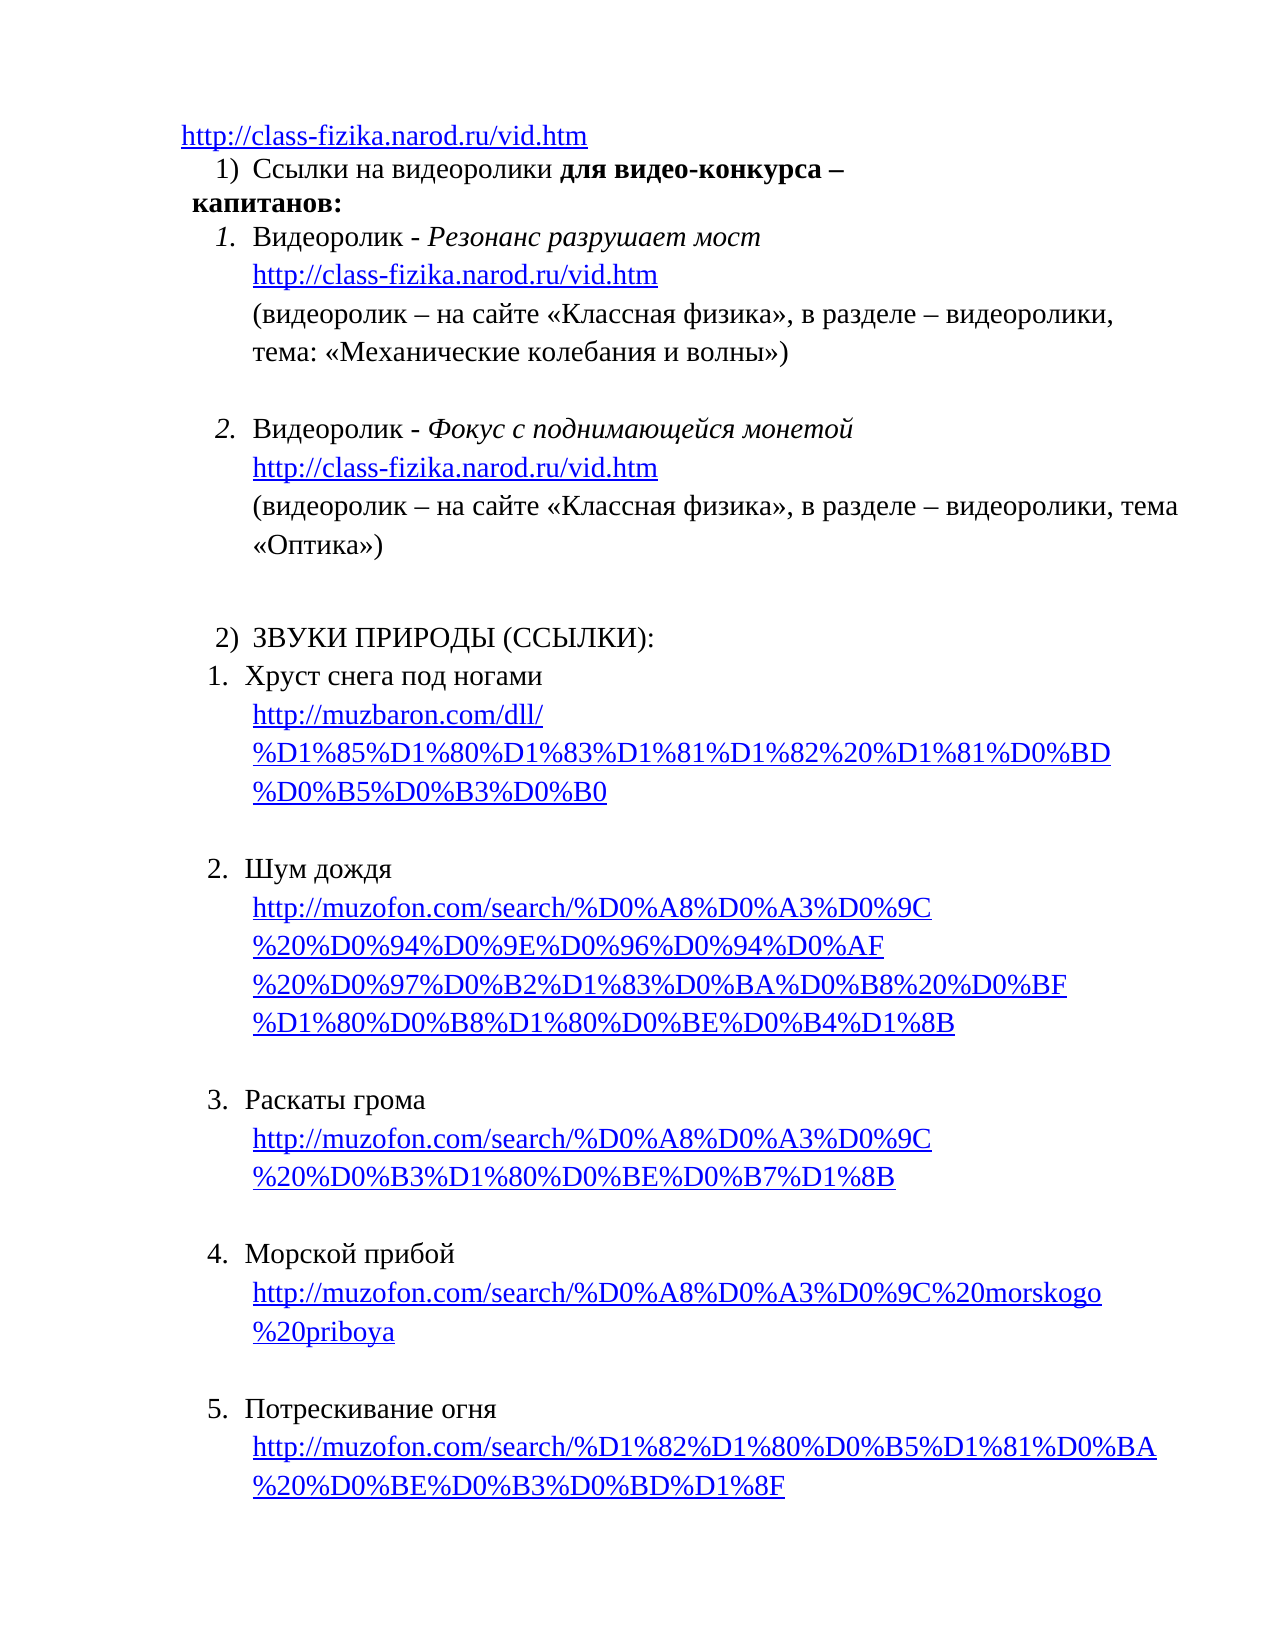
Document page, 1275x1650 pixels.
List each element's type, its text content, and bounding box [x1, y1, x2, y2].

list http://muzofon.com/search/%D1%82%D1%80%D0%B5%D1%81%D0%BA%20%D0%BE%D0%B3%D0%BD%D1%8F [252, 1429, 1186, 1501]
list Видеоролик - Резонанс разрушает мост [215, 219, 1186, 252]
list Раскаты грома [207, 1082, 1186, 1116]
list http://class-fizika.narod.ru/vid.htm [252, 450, 1186, 483]
list (видеоролик – на сайте «Классная физика», в разделе – видеоролики, тема «Оптика») [252, 488, 1186, 561]
list ЗВУКИ ПРИРОДЫ (ССЫЛКИ): [215, 620, 1186, 653]
list Хруст снега под ногами [207, 658, 1186, 692]
text http://class-fizika.narod.ru/vid.htm [28, 118, 1275, 152]
list http://muzofon.com/search/%D0%A8%D0%A3%D0%9C%20%D0%B3%D1%80%D0%BE%D0%B7%D1%8B [252, 1121, 1186, 1193]
list Потрескивание огня [207, 1391, 1186, 1424]
list http://muzofon.com/search/%D0%A8%D0%A3%D0%9C%20%D0%94%D0%9E%D0%96%D0%94%D0%AF%20%D0%97%D0%B2%D1%83%D0%BA%D0%B8%20%D0%BF%D1%80%D0%B8%D1%80%D0%BE%D0%B4%D1%8B [252, 890, 1186, 1039]
list http://muzbaron.com/dll/%D1%85%D1%80%D1%83%D1%81%D1%82%20%D1%81%D0%BD%D0%B5%D0%B3%D0%B0 [252, 697, 1186, 808]
list Шум дождя [207, 851, 1186, 885]
list http://muzofon.com/search/%D0%A8%D0%A3%D0%9C%20morskogo%20priboya [252, 1275, 1186, 1347]
list http://class-fizika.narod.ru/vid.htm [252, 257, 1186, 291]
list (видеоролик – на сайте «Классная физика», в разделе – видеоролики, тема: «Механические колебания и волны») [252, 296, 1186, 368]
list Видеоролик - Фокус с поднимающейся монетой [215, 411, 1186, 445]
list Морской прибой [207, 1237, 1186, 1270]
list Ссылки на видеоролики для видео-конкурса – [215, 152, 1186, 185]
text капитанов: [177, 185, 1186, 219]
